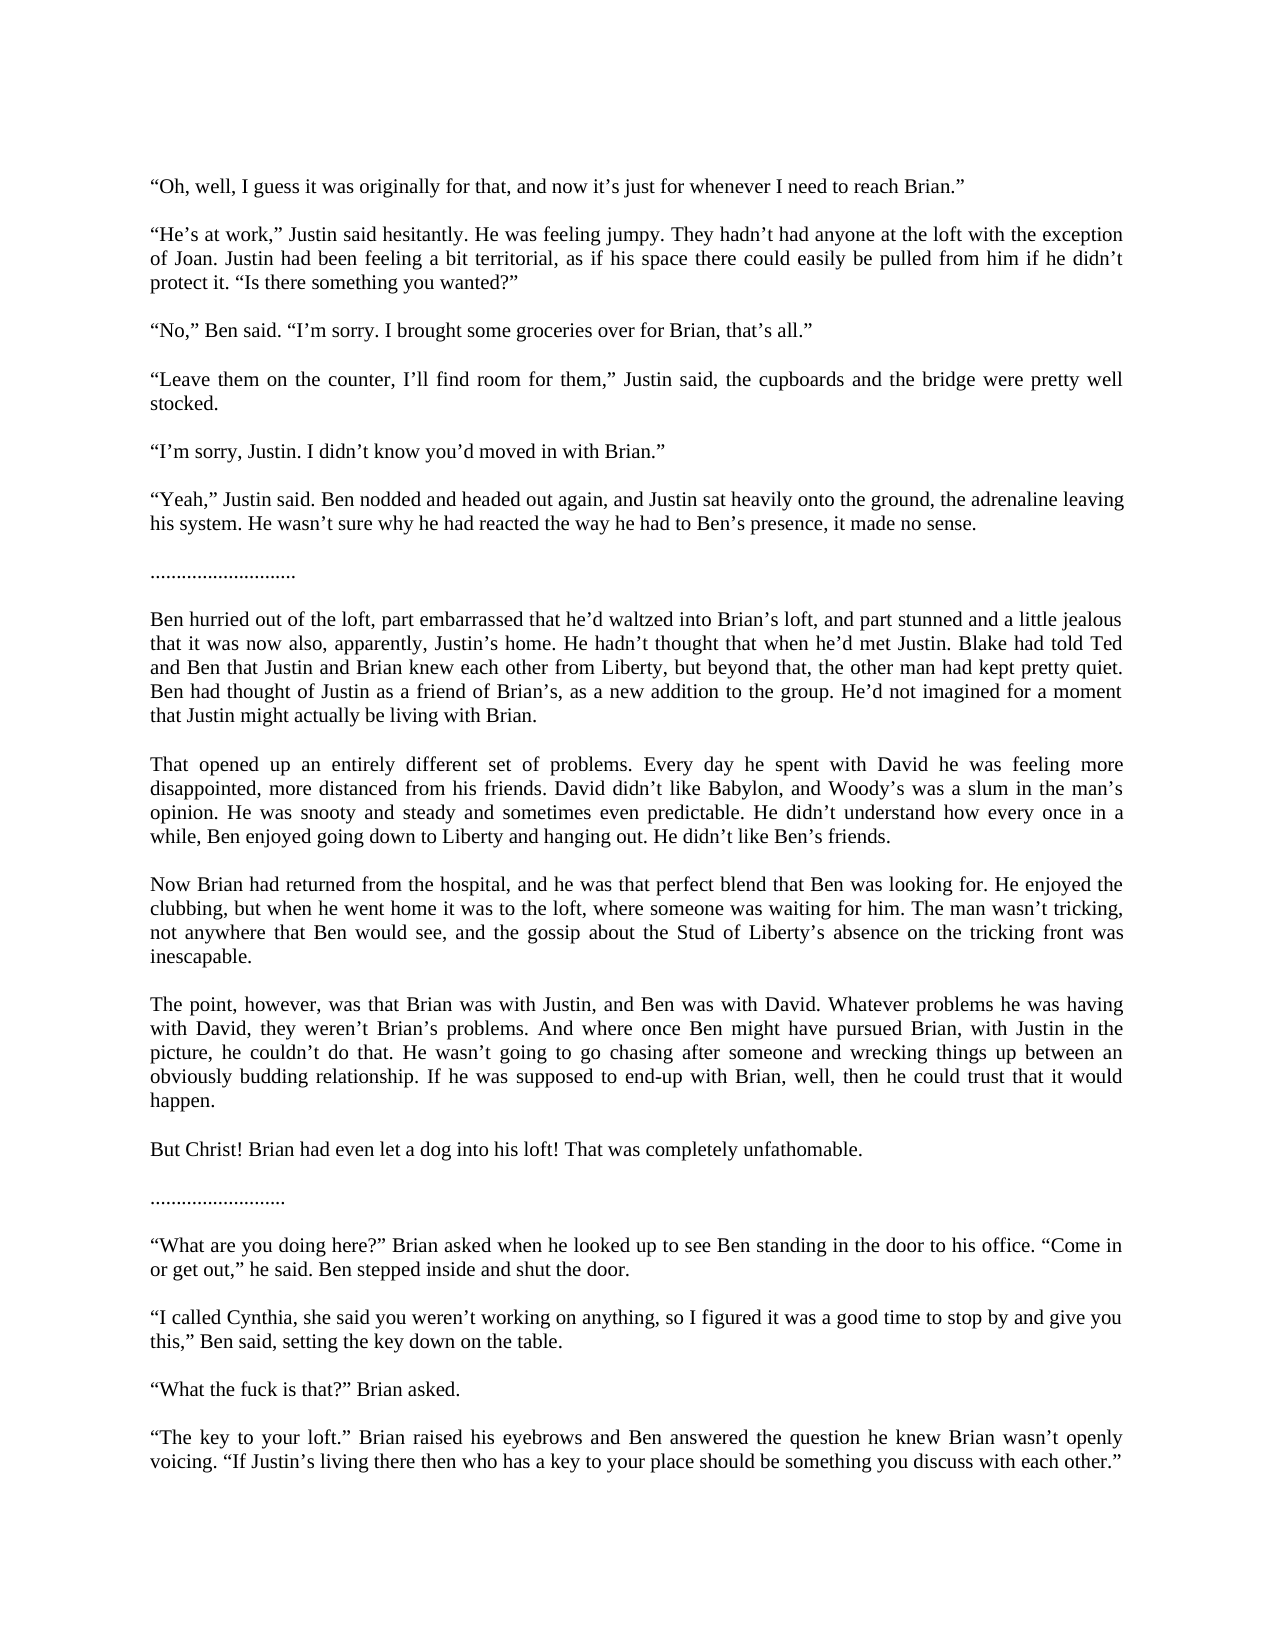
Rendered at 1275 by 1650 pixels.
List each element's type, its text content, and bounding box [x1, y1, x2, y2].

text “He’s at work,” Justin said hesitantly. He was feeling jumpy. They hadn’t had anyone at the loft with the exception of Joan. Justin had been feeling a bit territorial, as if his space there could easily be pulled from him if he didn’t protect it. “Is there something you wanted?” [150, 222, 1125, 294]
text “The key to your loft.” Brian raised his eyebrows and Ben answered the question he knew Brian wasn’t openly voicing. “If Justin’s living there then who has a key to your place should be something you discuss with each other.” [150, 1425, 1125, 1473]
text “What are you doing here?” Brian asked when he looked up to see Ben standing in the door to his office. “Come in or get out,” he said. Ben stepped inside and shut the door. [150, 1233, 1125, 1281]
text “I called Cynthia, she said you weren’t working on anything, so I figured it was a good time to stop by and give you this,” Ben said, setting the key down on the table. [150, 1305, 1125, 1353]
text .......................... [150, 1185, 1125, 1209]
text “Leave them on the counter, I’ll find room for them,” Justin said, the cupboards and the bridge were pretty well stocked. [150, 367, 1125, 415]
text ............................ [150, 559, 1125, 583]
text “Oh, well, I guess it was originally for that, and now it’s just for whenever I need to reach Brian.” [150, 174, 1125, 198]
text The point, however, was that Brian was with Justin, and Ben was with David. Whatever problems he was having with David, they weren’t Brian’s problems. And where once Ben might have pursued Brian, with Justin in the picture, he couldn’t do that. He wasn’t going to go chasing after someone and wrecking things up between an obviously budding relationship. If he was supposed to end-up with Brian, well, then he could trust that it would happen. [150, 992, 1125, 1112]
text But Christ! Brian had even let a dog into his loft! That was completely unfathomable. [150, 1137, 1125, 1161]
text “I’m sorry, Justin. I didn’t know you’d moved in with Brian.” [150, 439, 1125, 463]
text That opened up an entirely different set of problems. Every day he spent with David he was feeling more disappointed, more distanced from his friends. David didn’t like Babylon, and Woody’s was a slum in the man’s opinion. He was snooty and steady and sometimes even predictable. He didn’t understand how every once in a while, Ben enjoyed going down to Liberty and hanging out. He didn’t like Ben’s friends. [150, 752, 1125, 848]
text “No,” Ben said. “I’m sorry. I brought some groceries over for Brian, that’s all.” [150, 318, 1125, 342]
text Ben hurried out of the loft, part embarrassed that he’d waltzed into Brian’s loft, and part stunned and a little jealous that it was now also, apparently, Justin’s home. He hadn’t thought that when he’d met Justin. Blake had told Ted and Ben that Justin and Brian knew each other from Liberty, but beyond that, the other man had kept pretty quiet. Ben had thought of Justin as a friend of Brian’s, as a new addition to the group. He’d not imagined for a moment that Justin might actually be living with Brian. [150, 607, 1125, 727]
text “Yeah,” Justin said. Ben nodded and headed out again, and Justin sat heavily onto the ground, the adrenaline leaving his system. He wasn’t sure why he had reacted the way he had to Ben’s presence, it made no sense. [150, 487, 1125, 535]
text “What the fuck is that?” Brian asked. [150, 1377, 1125, 1401]
text Now Brian had returned from the hospital, and he was that perfect blend that Ben was looking for. He enjoyed the clubbing, but when he went home it was to the loft, where someone was waiting for him. The man wasn’t tricking, not anywhere that Ben would see, and the gossip about the Stud of Liberty’s absence on the tricking front was inescapable. [150, 872, 1125, 968]
